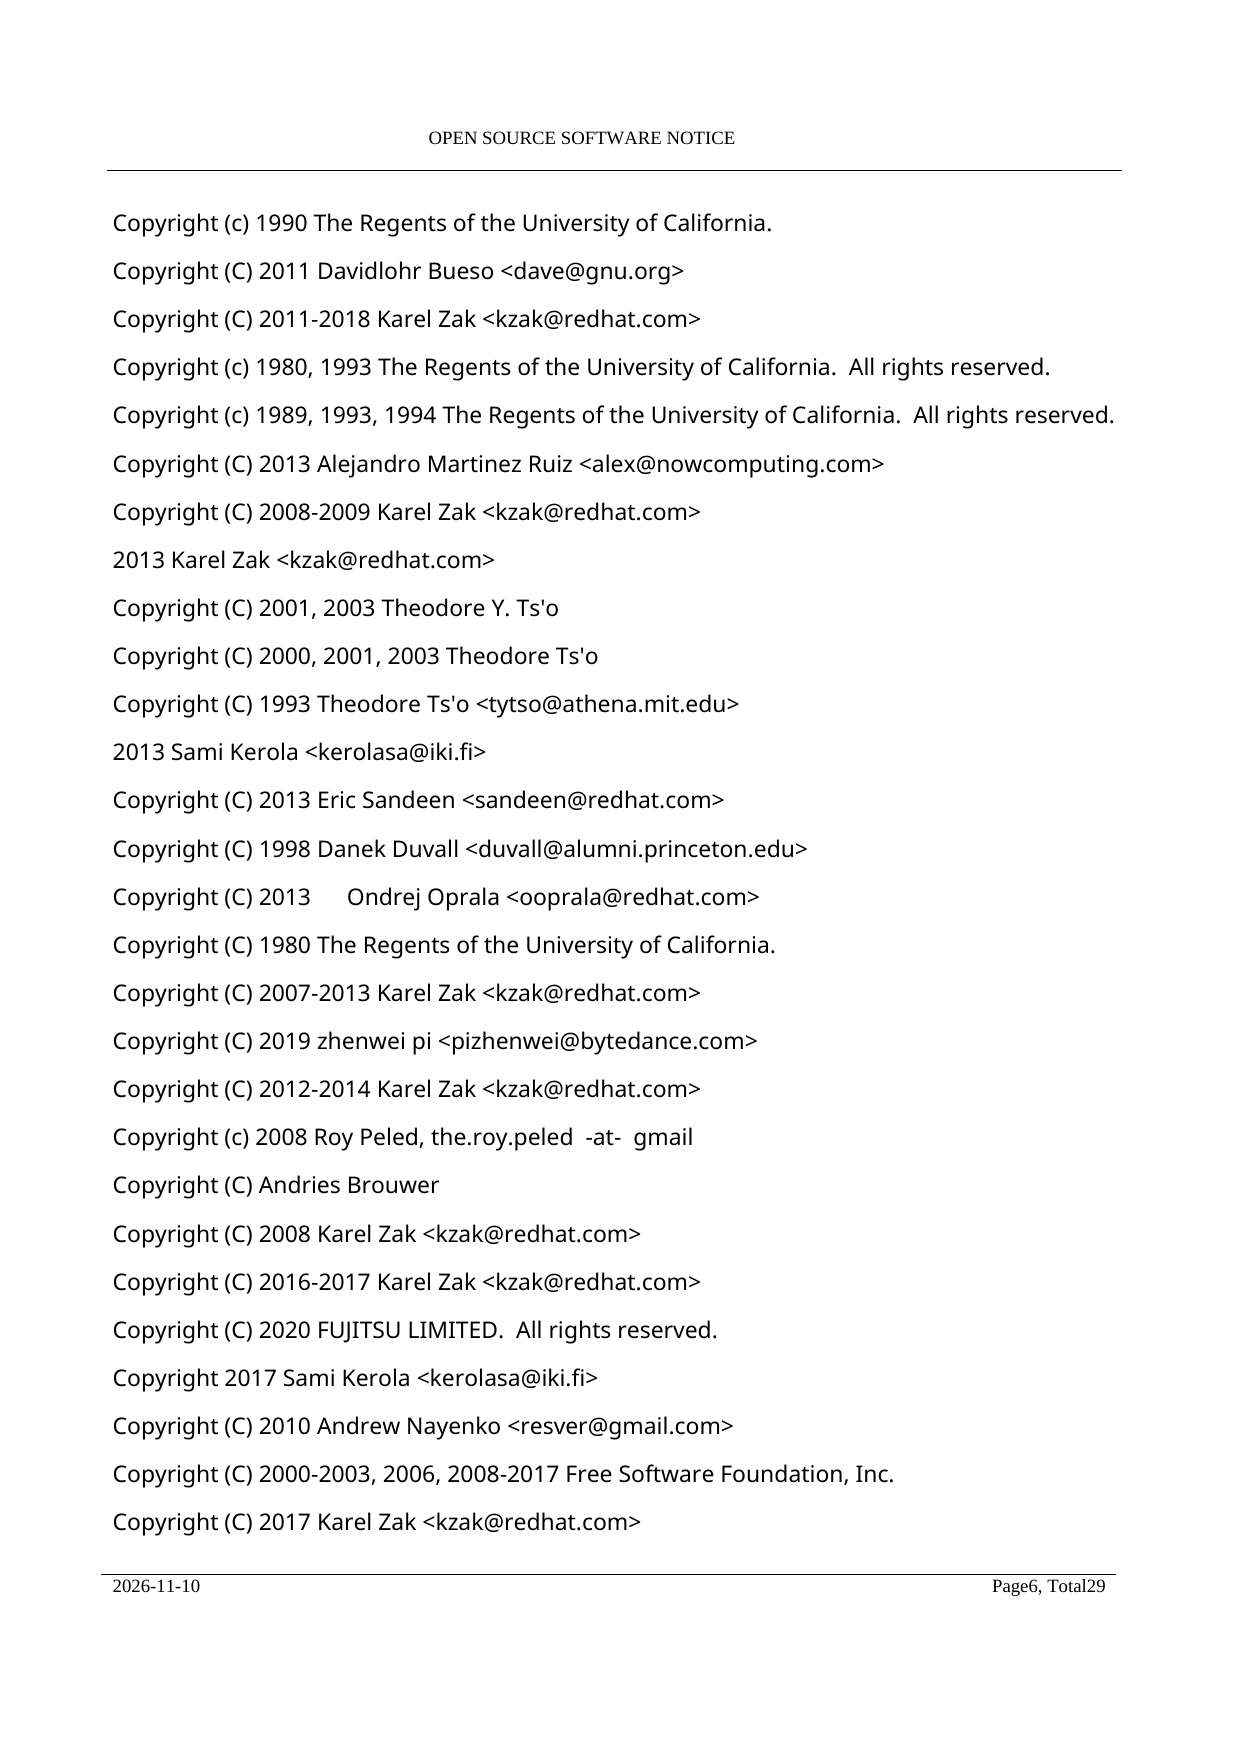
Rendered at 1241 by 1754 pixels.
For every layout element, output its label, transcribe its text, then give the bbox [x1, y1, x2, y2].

text Copyright (C) 1980 The Regents of the University of California. [112, 928, 1128, 961]
text Copyright (C) 2016-2017 Karel Zak <kzak@redhat.com> [112, 1265, 1128, 1298]
text Copyright (C) 2001, 2003 Theodore Y. Ts'o [112, 591, 1128, 624]
text Copyright (c) 1990 The Regents of the University of California. [112, 206, 1128, 239]
text Copyright (C) 2011-2018 Karel Zak <kzak@redhat.com> [112, 303, 1128, 335]
text Copyright (C) 2007-2013 Karel Zak <kzak@redhat.com> [112, 976, 1128, 1009]
text Copyright (c) 1989, 1993, 1994 The Regents of the University of California. All rights reserved. [112, 399, 1128, 431]
text Copyright (C) 2008-2009 Karel Zak <kzak@redhat.com> [112, 495, 1128, 528]
text Copyright 2017 Sami Kerola <kerolasa@iki.fi> [112, 1361, 1128, 1394]
text Copyright (C) 2019 zhenwei pi <pizhenwei@bytedance.com> [112, 1024, 1128, 1057]
text Copyright (c) 2008 Roy Peled, the.roy.peled -at- gmail [112, 1121, 1128, 1153]
text Copyright (C) 2010 Andrew Nayenko <resver@gmail.com> [112, 1409, 1128, 1442]
text Copyright (C) 2000-2003, 2006, 2008-2017 Free Software Foundation, Inc. [112, 1458, 1128, 1490]
text Copyright (C) 2020 FUJITSU LIMITED. All rights reserved. [112, 1313, 1128, 1346]
text 2013 Sami Kerola <kerolasa@iki.fi> [112, 736, 1128, 768]
text Copyright (c) 1980, 1993 The Regents of the University of California. All rights reserved. [112, 351, 1128, 383]
text Copyright (C) 2011 Davidlohr Bueso <dave@gnu.org> [112, 254, 1128, 287]
text Copyright (C) 1993 Theodore Ts'o <tytso@athena.mit.edu> [112, 688, 1128, 720]
text 2013 Karel Zak <kzak@redhat.com> [112, 543, 1128, 576]
text Copyright (C) 2017 Karel Zak <kzak@redhat.com> [112, 1506, 1128, 1538]
text Copyright (C) 2013 Eric Sandeen <sandeen@redhat.com> [112, 784, 1128, 816]
text Copyright (C) 2013 Alejandro Martinez Ruiz <alex@nowcomputing.com> [112, 447, 1128, 479]
text Copyright (C) 2012-2014 Karel Zak <kzak@redhat.com> [112, 1073, 1128, 1105]
text Copyright (C) 1998 Danek Duvall <duvall@alumni.princeton.edu> [112, 832, 1128, 864]
text Copyright (C) 2013 Ondrej Oprala <ooprala@redhat.com> [112, 880, 1128, 913]
text Copyright (C) Andries Brouwer [112, 1169, 1128, 1201]
text Copyright (C) 2000, 2001, 2003 Theodore Ts'o [112, 639, 1128, 672]
text Copyright (C) 2008 Karel Zak <kzak@redhat.com> [112, 1217, 1128, 1249]
